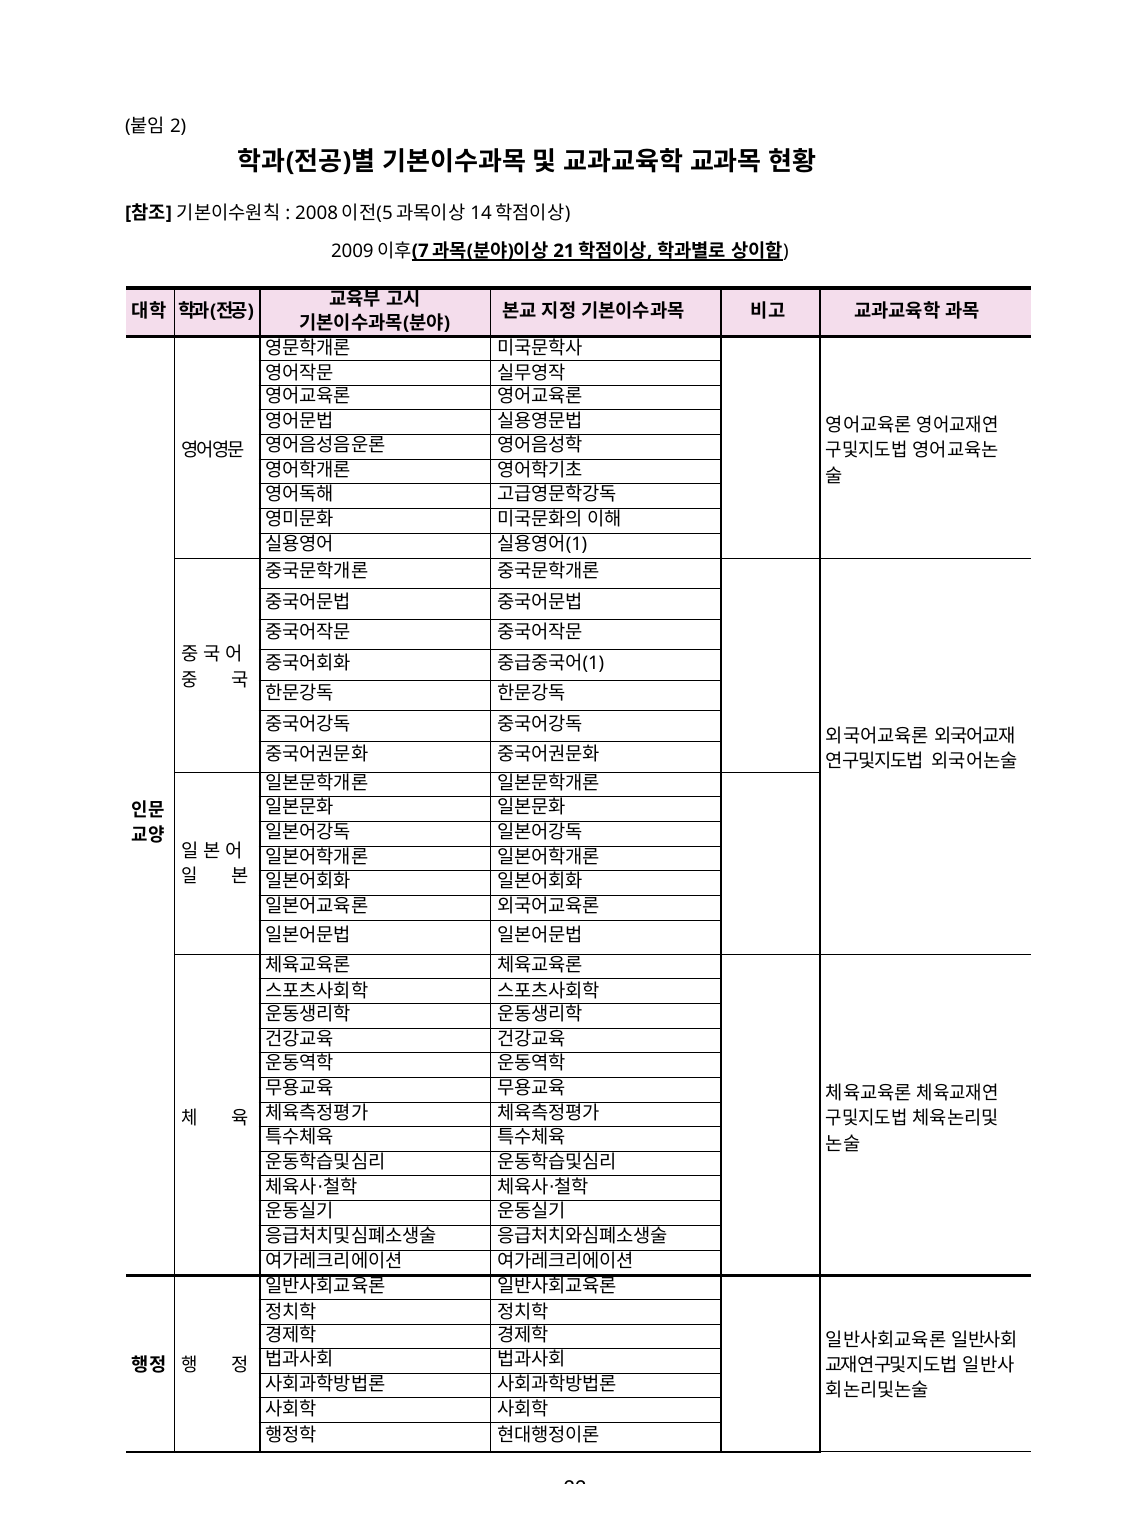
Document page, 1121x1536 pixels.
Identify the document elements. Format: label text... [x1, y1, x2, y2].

text (붙임 2) [125, 112, 200, 138]
table_cell 특수체육 [491, 1127, 720, 1151]
table_cell 체육교육론 [491, 955, 720, 978]
table_cell 인문 교양 [126, 338, 174, 1274]
table_cell 중국어강독 [261, 711, 490, 741]
table_cell 무용교육 [261, 1078, 490, 1101]
table_cell 스포츠사회학 [261, 979, 490, 1003]
table_cell 행정학 [261, 1423, 490, 1451]
table_cell 영어문법 [261, 410, 490, 434]
table_cell 체육교육론 [261, 955, 490, 978]
table_cell 운동실기 [261, 1201, 490, 1225]
table_cell 운동생리학 [491, 1004, 720, 1028]
table_cell 일본어강독 [261, 822, 490, 846]
table_cell 운동생리학 [261, 1004, 490, 1028]
table_cell 일반사회교육론 일반사회교재연구및지도법 일반사회논리및논술 [821, 1277, 1031, 1451]
table_cell 건강교육 [491, 1029, 720, 1052]
table_cell 운동역학 [491, 1053, 720, 1077]
table_cell 체육교육론 체육교재연구및지도법 체육논리및논술 [821, 955, 1031, 1274]
table_cell 사회과학방법론 [491, 1374, 720, 1397]
table_cell 일본문학개론 [491, 773, 720, 796]
table_cell 중국어작문 [491, 620, 720, 649]
table_cell 중국문학개론 [261, 559, 490, 588]
table_cell 중국어문법 [491, 589, 720, 619]
table_cell 정치학 [261, 1300, 490, 1323]
table_cell 고급영문학강독 [491, 484, 720, 508]
table_cell [722, 955, 819, 1274]
table_cell 중국어권문화 [261, 742, 490, 771]
table_cell 특수체육 [261, 1127, 490, 1151]
table_cell 영어교육론 [491, 386, 720, 409]
table_cell 일본문화 [491, 797, 720, 821]
table_header 비고 [722, 290, 819, 335]
table_cell 일본어문법 [491, 921, 720, 953]
table_cell 운동실기 [491, 1201, 720, 1225]
table_cell 여가레크리에이션 [261, 1251, 490, 1274]
table_header 본교 지정 기본이수과목 [491, 290, 720, 335]
table_cell 일본어문법 [261, 921, 490, 953]
table_cell 영어음성음운론 [261, 435, 490, 458]
table_cell 일본어강독 [491, 822, 720, 846]
table_cell 중급중국어(1) [491, 650, 720, 680]
table_cell 영어작문 [261, 361, 490, 384]
table_cell 일본문학개론 [261, 773, 490, 796]
table_cell 영어학기초 [491, 460, 720, 483]
table_cell 중국어회화 [261, 650, 490, 680]
table_cell 법과사회 [261, 1349, 490, 1373]
table_cell 현대행정이론 [491, 1423, 720, 1451]
table_cell 영문학개론 [261, 338, 490, 360]
table_cell 영어교육론 [261, 386, 490, 409]
table_cell 외국어교육론 외국어교재연구및지도법 외국어논술 [821, 559, 1031, 953]
table_cell 일반사회교육론 [261, 1277, 490, 1299]
table_cell 일 본 어 일 본 [175, 773, 259, 953]
table_cell 사회과학방법론 [261, 1374, 490, 1397]
table_cell 한문강독 [261, 681, 490, 710]
table_cell 스포츠사회학 [491, 979, 720, 1003]
table_cell 경제학 [491, 1325, 720, 1348]
subtitle 학과(전공)별 기본이수과목 및 교과교육학 교과목 현황 [238, 143, 1044, 178]
table_cell 응급처치와심폐소생술 [491, 1226, 720, 1249]
table_cell 영어교육론 영어교재연구및지도법 영어교육논술 [821, 338, 1031, 558]
table_cell 미국문학사 [491, 338, 720, 360]
table_cell 중국문학개론 [491, 559, 720, 588]
table_cell 실용영어 [261, 534, 490, 558]
table_cell 영어학개론 [261, 460, 490, 483]
table_cell 중국어문법 [261, 589, 490, 619]
table_cell 체육사⋅철학 [261, 1176, 490, 1200]
table_cell 중국어권문화 [491, 742, 720, 771]
table_cell 일본어학개론 [491, 847, 720, 870]
table_cell 일본어회화 [261, 871, 490, 895]
table_cell 운동역학 [261, 1053, 490, 1077]
table_header 학과(전공) [175, 290, 259, 335]
text 2009이후(7과목(분야)이상 21학점이상, 학과별로 상이함) [331, 237, 1044, 263]
table_cell 응급처치및심폐소생술 [261, 1226, 490, 1249]
table_header 교육부 고시 기본이수과목(분야) [261, 290, 490, 335]
table_cell 영어영문 [175, 338, 259, 558]
table_cell 일본어회화 [491, 871, 720, 895]
table_cell 사회학 [491, 1398, 720, 1422]
table_cell 중국어강독 [491, 711, 720, 741]
table_cell 영미문화 [261, 509, 490, 533]
table_cell 행정 [126, 1277, 174, 1451]
table_cell 정치학 [491, 1300, 720, 1323]
table_cell [722, 559, 819, 771]
table_cell 일본문화 [261, 797, 490, 821]
table_cell 영어음성학 [491, 435, 720, 458]
table_cell 운동학습및심리 [491, 1152, 720, 1175]
table_cell 운동학습및심리 [261, 1152, 490, 1175]
table_cell 법과사회 [491, 1349, 720, 1373]
table_cell 여가레크리에이션 [491, 1251, 720, 1274]
table_header 교과교육학 과목 [821, 290, 1031, 335]
table_cell 경제학 [261, 1325, 490, 1348]
table_cell 실용영문법 [491, 410, 720, 434]
text [참조] 기본이수원칙 : 2008이전(5과목이상 14학점이상) [125, 199, 1044, 224]
table_cell 외국어교육론 [491, 896, 720, 919]
table_cell 중국어작문 [261, 620, 490, 649]
table_cell 일본어교육론 [261, 896, 490, 919]
table_cell 체 육 [175, 955, 259, 1274]
table_header 대학 [126, 290, 174, 335]
table_cell [722, 773, 819, 953]
table_cell [722, 1277, 819, 1451]
table_cell 건강교육 [261, 1029, 490, 1052]
table_cell 체육사⋅철학 [491, 1176, 720, 1200]
table_cell 실용영어(1) [491, 534, 720, 558]
table_cell 행 정 [175, 1277, 259, 1451]
table_cell 체육측정평가 [261, 1103, 490, 1126]
table_cell 중 국 어 중 국 [175, 559, 259, 771]
table_cell 한문강독 [491, 681, 720, 710]
table_cell 사회학 [261, 1398, 490, 1422]
table_cell 영어독해 [261, 484, 490, 508]
table_cell 일본어학개론 [261, 847, 490, 870]
table_cell [722, 338, 819, 558]
table_cell 미국문화의 이해 [491, 509, 720, 533]
table_cell 무용교육 [491, 1078, 720, 1101]
table_cell 일반사회교육론 [491, 1277, 720, 1299]
table_cell 체육측정평가 [491, 1103, 720, 1126]
table_cell 실무영작 [491, 361, 720, 384]
